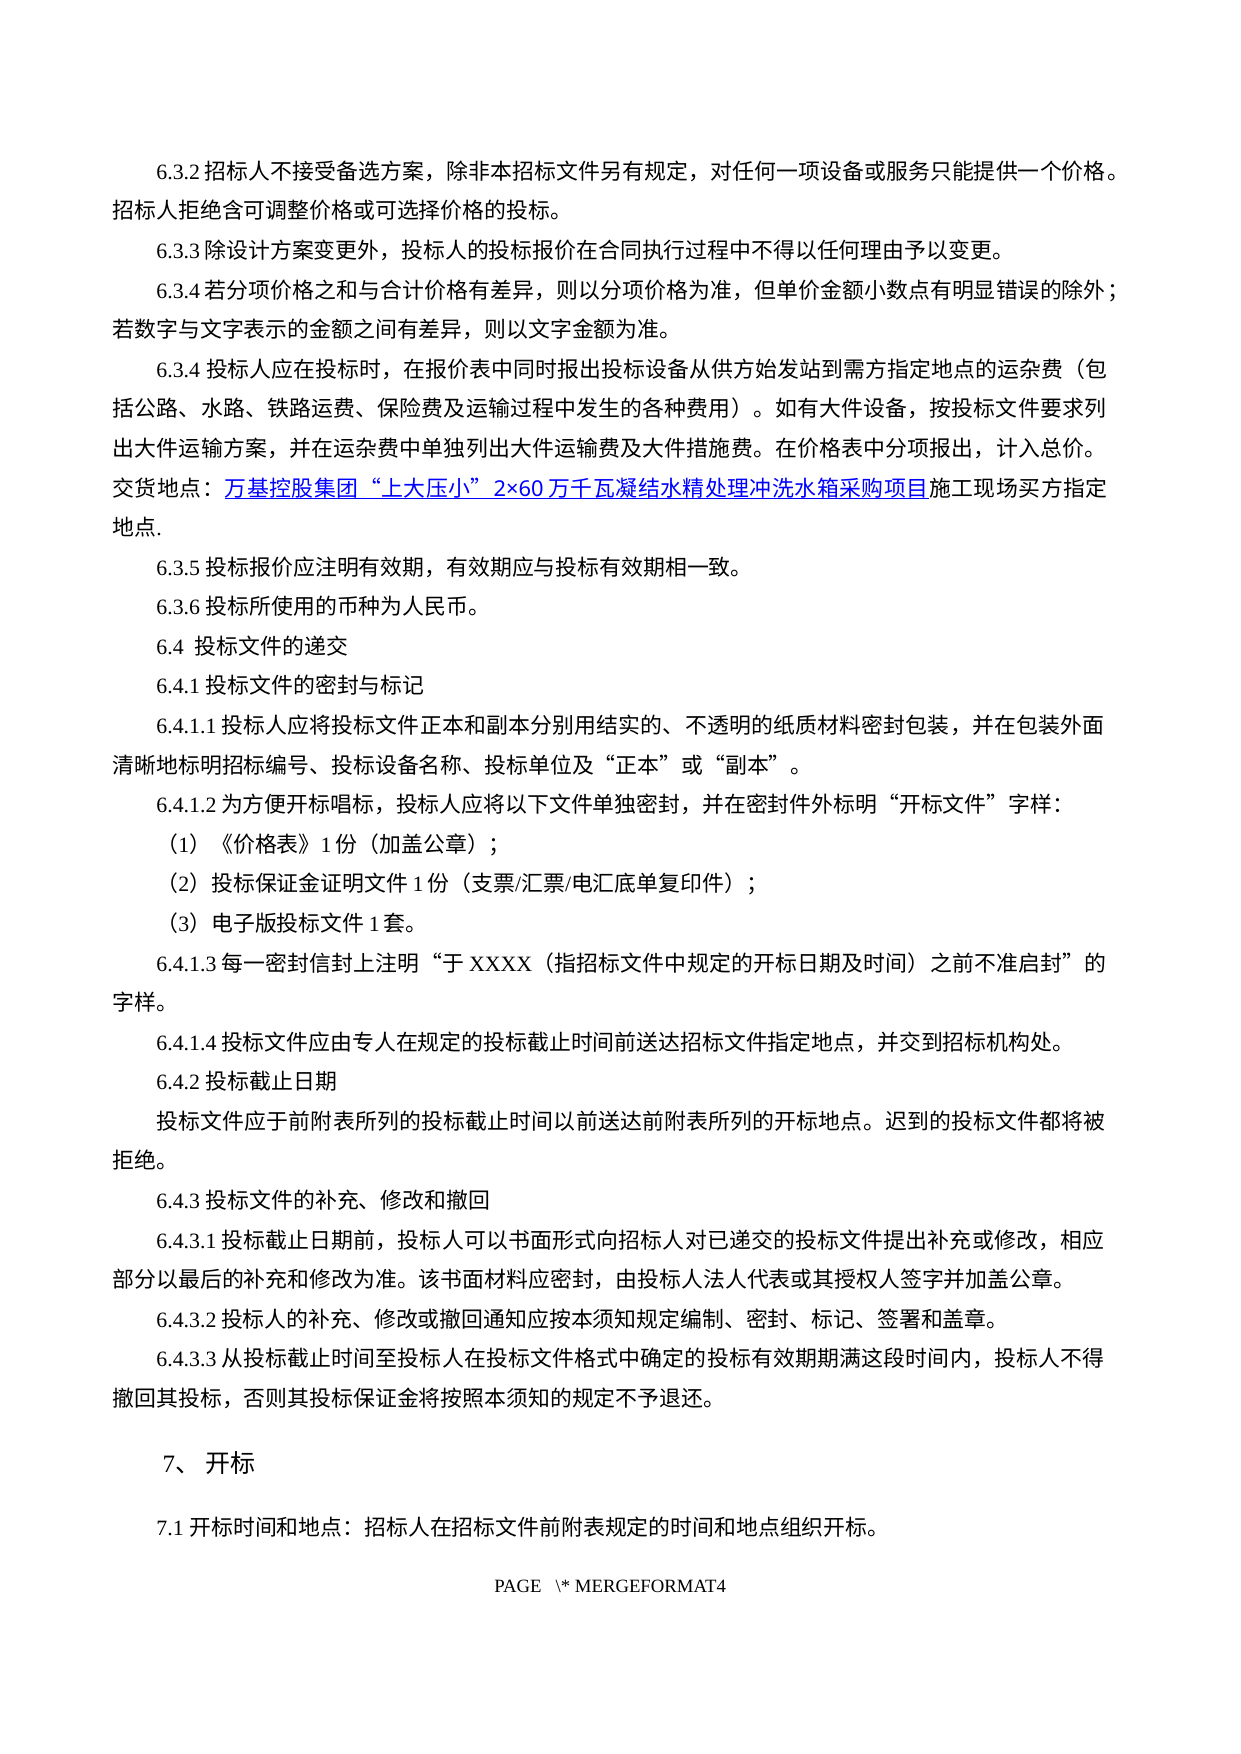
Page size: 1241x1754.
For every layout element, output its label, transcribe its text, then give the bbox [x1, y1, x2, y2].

text 6.4.1.1投标人应将投标文件正本和副本分别用结实的、不透明的纸质材料密封包装，并在包装外面清晰地标明招标编号、投标设备名称、投标单位及“正本”或“副本”。 [112, 704, 1107, 783]
text 6.4.1.2为方便开标唱标，投标人应将以下文件单独密封，并在密封件外标明“开标文件”字样： [112, 783, 1107, 823]
text 6.3.2招标人不接受备选方案，除非本招标文件另有规定，对任何一项设备或服务只能提供一个价格。招标人拒绝含可调整价格或可选择价格的投标。 [112, 150, 1107, 229]
text 6.3.5 投标报价应注明有效期，有效期应与投标有效期相一致。 [112, 546, 1107, 585]
text 7.1 开标时间和地点：招标人在招标文件前附表规定的时间和地点组织开标。 [112, 1506, 1107, 1546]
text 6.4.3.3从投标截止时间至投标人在投标文件格式中确定的投标有效期期满这段时间内，投标人不得撤回其投标，否则其投标保证金将按照本须知的规定不予退还。 [112, 1337, 1107, 1417]
text （3）电子版投标文件1套。 [112, 902, 1107, 942]
text 6.3.4若分项价格之和与合计价格有差异，则以分项价格为准，但单价金额小数点有明显错误的除外；若数字与文字表示的金额之间有差异，则以文字金额为准。 [112, 269, 1107, 348]
text 6.4.2 投标截止日期 [112, 1060, 1107, 1100]
text 6.4.3.1投标截止日期前，投标人可以书面形式向招标人对已递交的投标文件提出补充或修改，相应部分以最后的补充和修改为准。该书面材料应密封，由投标人法人代表或其授权人签字并加盖公章。 [112, 1219, 1107, 1298]
text 6.4.1.4投标文件应由专人在规定的投标截止时间前送达招标文件指定地点，并交到招标机构处。 [112, 1021, 1107, 1060]
text 6.4 投标文件的递交 [112, 625, 1107, 664]
text 6.3.6 投标所使用的币种为人民币。 [112, 585, 1107, 625]
text 6.4.3 投标文件的补充、修改和撤回 [112, 1179, 1107, 1219]
text 投标文件应于前附表所列的投标截止时间以前送达前附表所列的开标地点。迟到的投标文件都将被拒绝。 [112, 1100, 1107, 1179]
text 6.4.1 投标文件的密封与标记 [112, 664, 1107, 704]
subtitle 7、 开标 [112, 1442, 1107, 1481]
text 6.3.4 投标人应在投标时，在报价表中同时报出投标设备从供方始发站到需方指定地点的运杂费（包括公路、水路、铁路运费、保险费及运输过程中发生的各种费用）。如有大件设备，按投标文件要求列出大件运输方案，并在运杂费中单独列出大件运输费及大件措施费。在价格表中分项报出，计入总价。交货地点：万基控股集团“上大压小”2×60万千瓦凝结水精处理冲洗水箱采购项目施工现场买方指定地点. [112, 348, 1107, 546]
text （2）投标保证金证明文件1份（支票/汇票/电汇底单复印件）； [112, 862, 1107, 902]
text 6.4.3.2投标人的补充、修改或撤回通知应按本须知规定编制、密封、标记、签署和盖章。 [112, 1298, 1107, 1337]
text 6.4.1.3每一密封信封上注明“于XXXX（指招标文件中规定的开标日期及时间）之前不准启封”的字样。 [112, 942, 1107, 1021]
text （1）《价格表》1份（加盖公章）； [112, 823, 1107, 862]
text 6.3.3除设计方案变更外，投标人的投标报价在合同执行过程中不得以任何理由予以变更。 [112, 229, 1107, 269]
